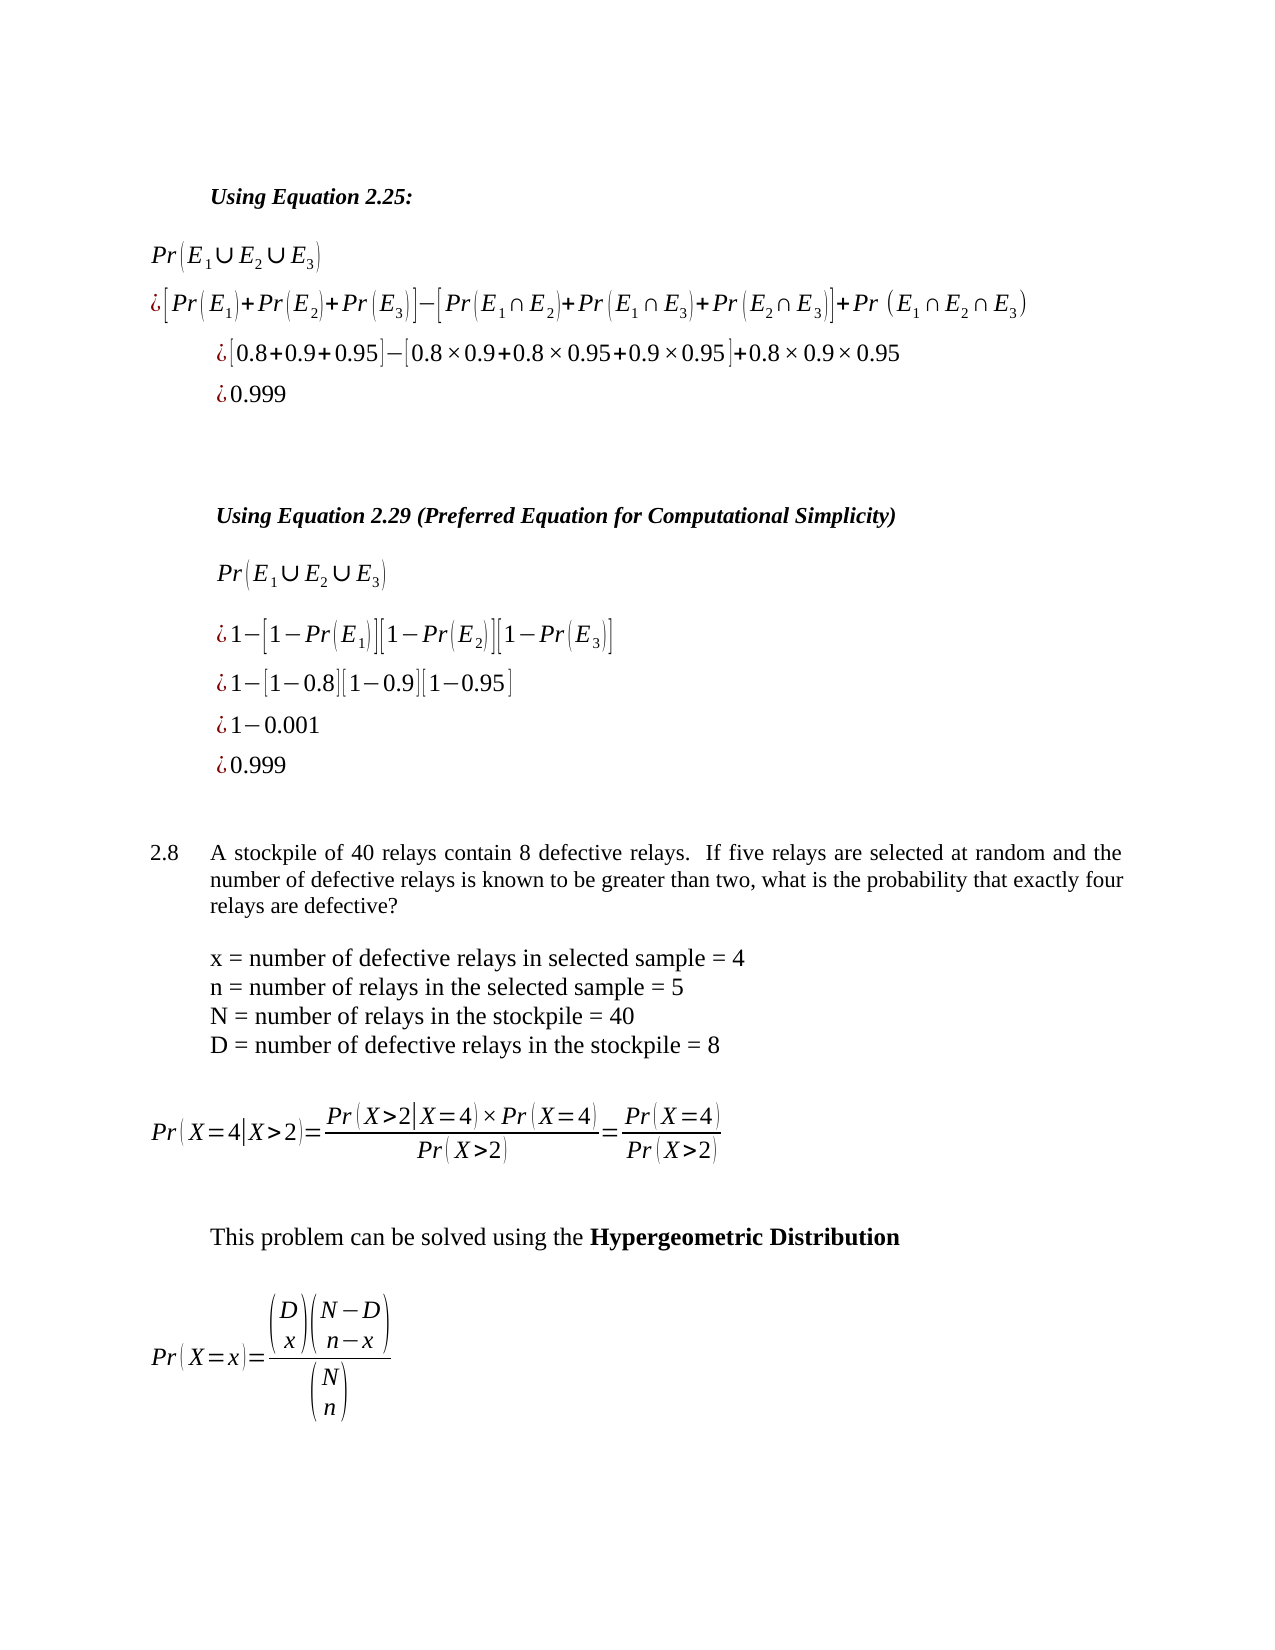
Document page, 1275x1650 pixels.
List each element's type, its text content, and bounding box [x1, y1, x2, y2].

text Using Equation 2.29 (Preferred Equation for Computational Simplicity) [216, 468, 1125, 528]
text D = number of defective relays in the stockpile = 8 [150, 1030, 1125, 1058]
text Using Equation 2.25: [150, 150, 1125, 210]
text This problem can be solved using the Hypergeometric Distribution [150, 1222, 1125, 1251]
subtitle 2.8 A stockpile of 40 relays contain 8 defective relays. If five relays are selected at random and the number of defective relays is known to be greater than two, what is the probability that exactly four relays are defective? [150, 839, 1125, 918]
text n = number of relays in the selected sample = 5 [150, 972, 1125, 1001]
text x = number of defective relays in selected sample = 4 [150, 943, 1125, 972]
text N = number of relays in the stockpile = 40 [150, 1001, 1125, 1030]
